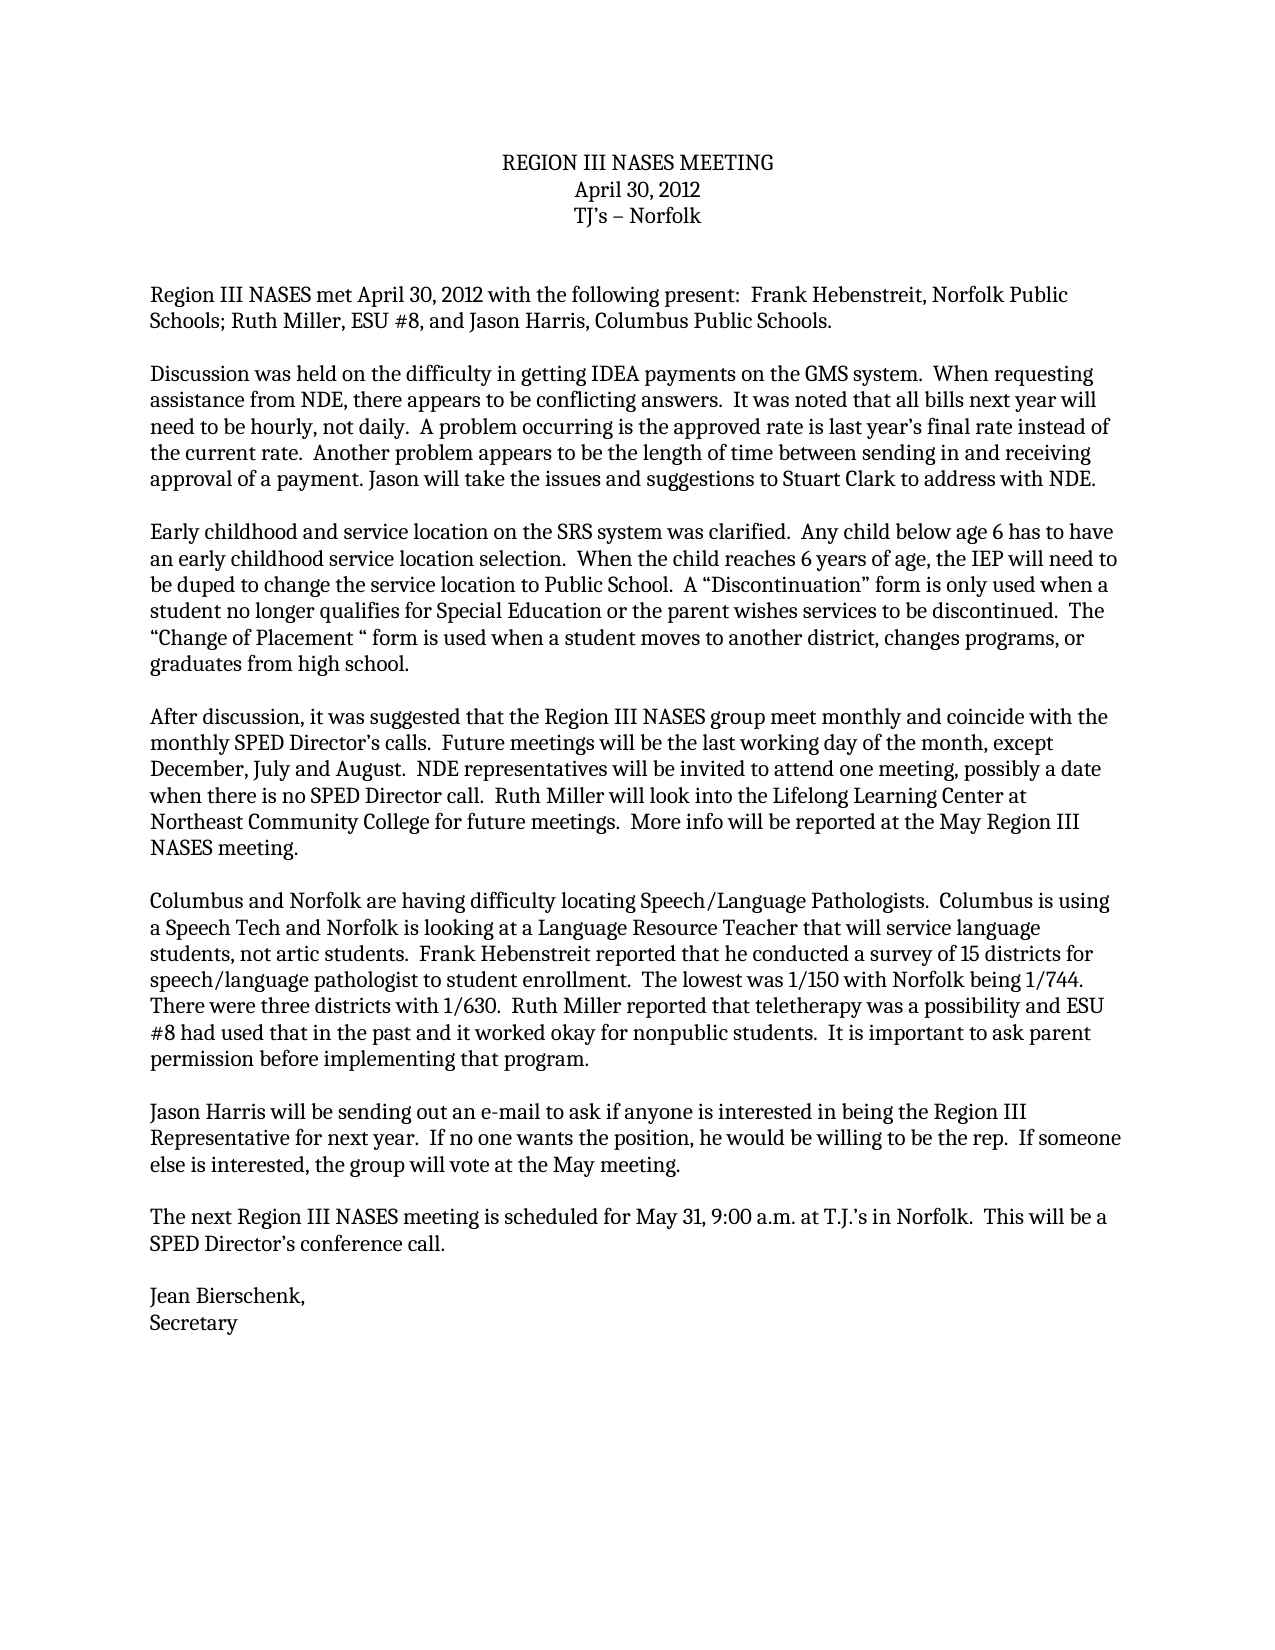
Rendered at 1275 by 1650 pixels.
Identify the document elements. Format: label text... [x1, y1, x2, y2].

text Jason Harris will be sending out an e-mail to ask if anyone is interested in being the Region III Representative for next year. If no one wants the position, he would be willing to be the rep. If someone else is interested, the group will vote at the May meeting. [150, 1099, 1125, 1178]
text Columbus and Norfolk are having difficulty locating Speech/Language Pathologists. Columbus is using a Speech Tech and Norfolk is looking at a Language Resource Teacher that will service language students, not artic students. Frank Hebenstreit reported that he conducted a survey of 15 districts for speech/language pathologist to student enrollment. The lowest was 1/150 with Norfolk being 1/744. There were three districts with 1/630. Ruth Miller reported that teletherapy was a possibility and ESU #8 had used that in the past and it worked okay for nonpublic students. It is important to ask parent permission before implementing that program. [150, 888, 1125, 1072]
text Region III NASES met April 30, 2012 with the following present: Frank Hebenstreit, Norfolk Public Schools; Ruth Miller, ESU #8, and Jason Harris, Columbus Public Schools. [150, 282, 1125, 334]
text REGION III NASES MEETING [150, 150, 1125, 176]
text The next Region III NASES meeting is scheduled for May 31, 9:00 a.m. at T.J.’s in Norfolk. This will be a SPED Director’s conference call. [150, 1204, 1125, 1257]
text TJ’s – Norfolk [150, 203, 1125, 229]
text Discussion was held on the difficulty in getting IDEA payments on the GMS system. When requesting assistance from NDE, there appears to be conflicting answers. It was noted that all bills next year will need to be hourly, not daily. A problem occurring is the approved rate is last year’s final rate instead of the current rate. Another problem appears to be the length of time between sending in and receiving approval of a payment. Jason will take the issues and suggestions to Stuart Clark to address with NDE. [150, 361, 1125, 493]
text Jean Bierschenk, [150, 1283, 1125, 1309]
text Early childhood and service location on the SRS system was clarified. Any child below age 6 has to have an early childhood service location selection. When the child reaches 6 years of age, the IEP will need to be duped to change the service location to Public School. A “Discontinuation” form is only used when a student no longer qualifies for Special Education or the parent wishes services to be discontinued. The “Change of Placement “ form is used when a student moves to another district, changes programs, or graduates from high school. [150, 519, 1125, 677]
text Secretary [150, 1309, 1125, 1336]
text April 30, 2012 [150, 176, 1125, 203]
text After discussion, it was suggested that the Region III NASES group meet monthly and coincide with the monthly SPED Director’s calls. Future meetings will be the last working day of the month, except December, July and August. NDE representatives will be invited to attend one meeting, possibly a date when there is no SPED Director call. Ruth Miller will look into the Lifelong Learning Center at Northeast Community College for future meetings. More info will be reported at the May Region III NASES meeting. [150, 703, 1125, 862]
